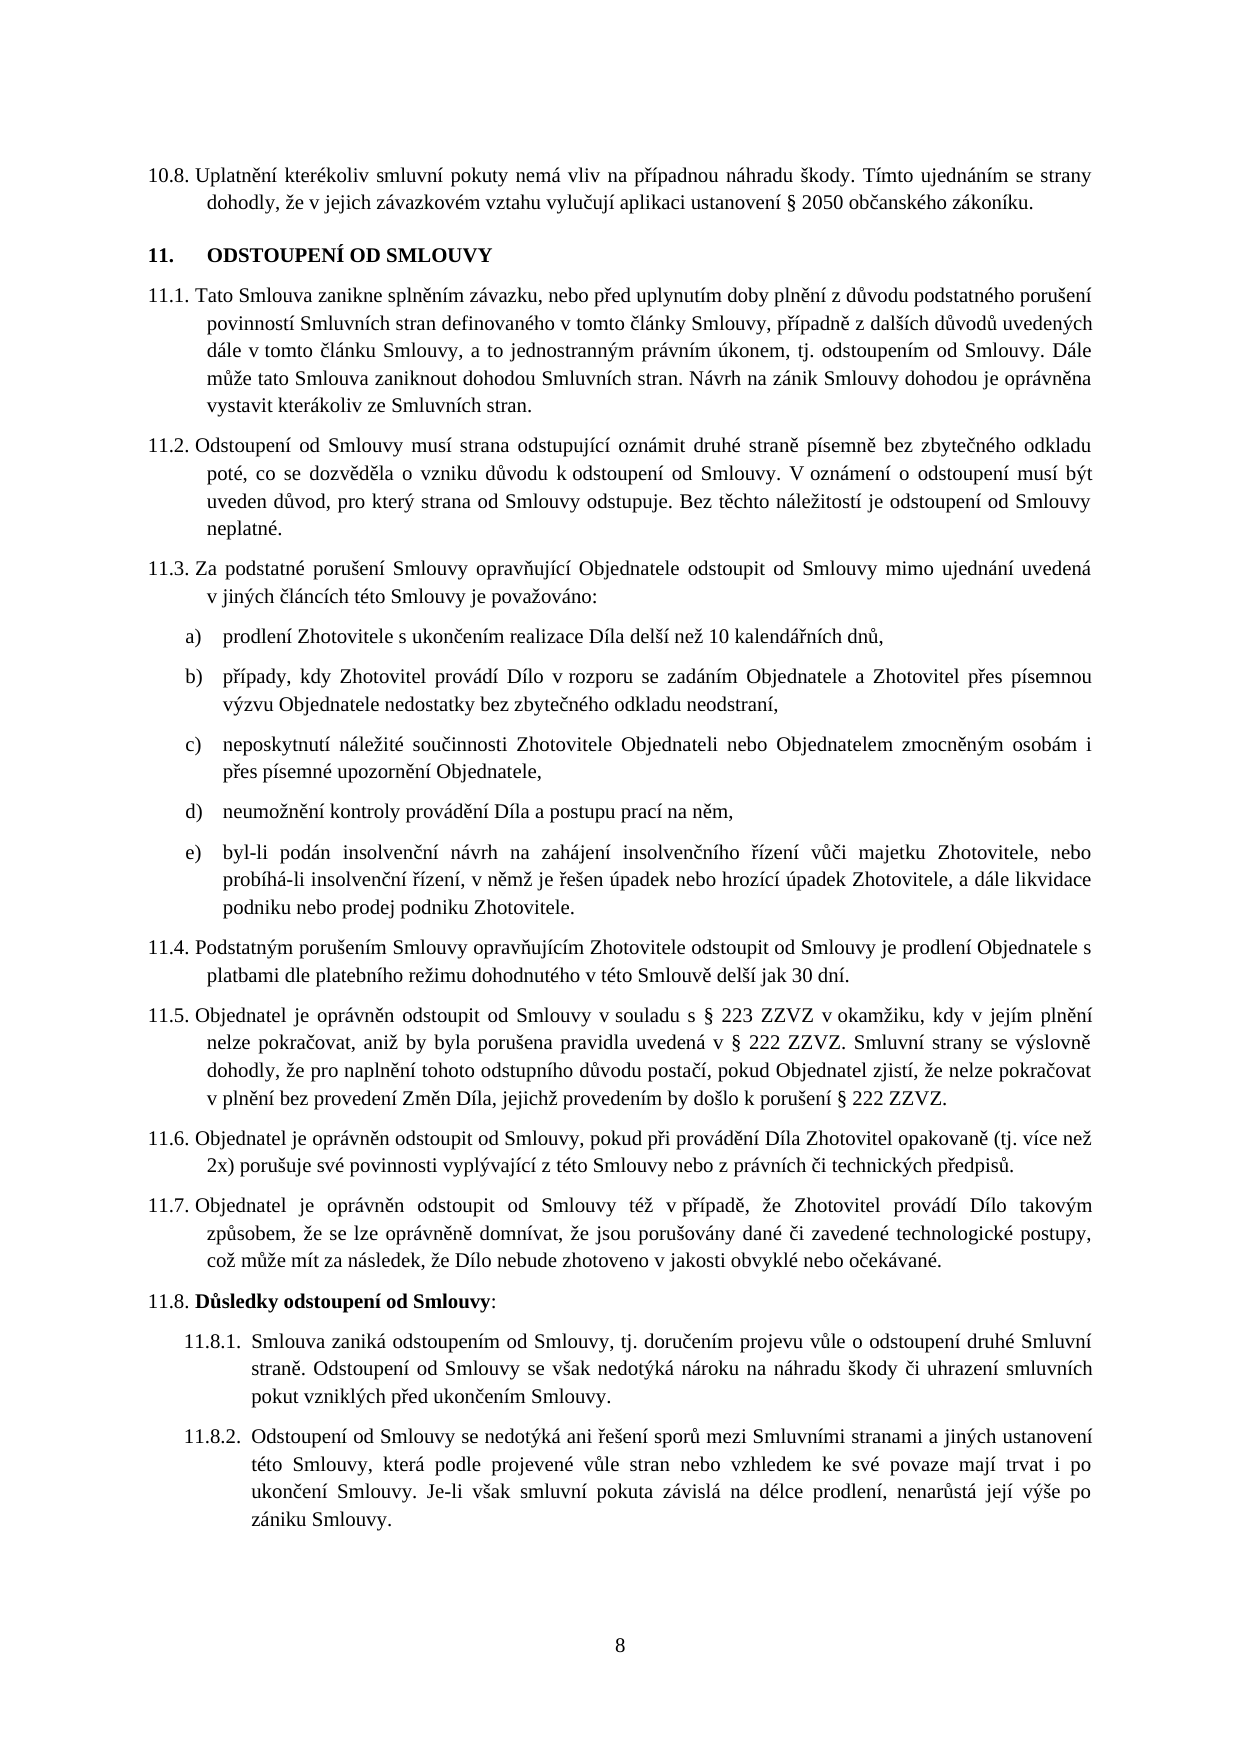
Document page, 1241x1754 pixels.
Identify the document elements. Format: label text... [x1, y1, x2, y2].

list případy, kdy Zhotovitel provádí Dílo v rozporu se zadáním Objednatele a Zhotovitel přes písemnou výzvu Objednatele nedostatky bez zbytečného odkladu neodstraní, [185, 664, 1093, 716]
list Odstoupení od Smlouvy se nedotýká ani řešení sporů mezi Smluvními stranami a jiných ustanovení této Smlouvy, která podle projevené vůle stran nebo vzhledem ke své povaze mají trvat i po ukončení Smlouvy. Je-li však smluvní pokuta závislá na délce prodlení, nenarůstá její výše po zániku Smlouvy. [184, 1424, 1093, 1531]
list neposkytnutí náležité součinnosti Zhotovitele Objednateli nebo Objednatelem zmocněným osobám i přes písemné upozornění Objednatele, [185, 732, 1093, 783]
list Objednatel je oprávněn odstoupit od Smlouvy též v případě, že Zhotovitel provádí Dílo takovým způsobem, že se lze oprávněně domnívat, že jsou porušovány dané či zavedené technologické postupy, což může mít za následek, že Dílo nebude zhotoveno v jakosti obvyklé nebo očekávané. [148, 1193, 1093, 1272]
list byl-li podán insolvenční návrh na zahájení insolvenčního řízení vůči majetku Zhotovitele, nebo probíhá-li insolvenční řízení, v němž je řešen úpadek nebo hrozící úpadek Zhotovitele, a dále likvidace podniku nebo prodej podniku Zhotovitele. [185, 839, 1093, 919]
list neumožnění kontroly provádění Díla a postupu prací na něm, [185, 799, 1093, 823]
list Objednatel je oprávněn odstoupit od Smlouvy v souladu s § 223 ZZVZ v okamžiku, kdy v jejím plnění nelze pokračovat, aniž by byla porušena pravidla uvedená v § 222 ZZVZ. Smluvní strany se výslovně dohodly, že pro naplnění tohoto odstupního důvodu postačí, pokud Objednatel zjistí, že nelze pokračovat v plnění bez provedení Změn Díla, jejichž provedením by došlo k porušení § 222 ZZVZ. [148, 1003, 1093, 1109]
list Důsledky odstoupení od Smlouvy: [148, 1288, 1093, 1313]
list Uplatnění kterékoliv smluvní pokuty nemá vliv na případnou náhradu škody. Tímto ujednáním se strany dohodly, že v jejich závazkovém vztahu vylučují aplikaci ustanovení § 2050 občanského zákoníku. [148, 162, 1093, 214]
list prodlení Zhotovitele s ukončením realizace Díla delší než 10 kalendářních dnů, [185, 624, 1093, 648]
list Za podstatné porušení Smlouvy opravňující Objednatele odstoupit od Smlouvy mimo ujednání uvedená v jiných článcích této Smlouvy je považováno: [148, 556, 1093, 608]
list Podstatným porušením Smlouvy opravňujícím Zhotovitele odstoupit od Smlouvy je prodlení Objednatele s platbami dle platebního režimu dohodnutého v této Smlouvě delší jak 30 dní. [148, 935, 1093, 987]
list Odstoupení od Smlouvy musí strana odstupující oznámit druhé straně písemně bez zbytečného odkladu poté, co se dozvěděla o vzniku důvodu k odstoupení od Smlouvy. V oznámení o odstoupení musí být uveden důvod, pro který strana od Smlouvy odstupuje. Bez těchto náležitostí je odstoupení od Smlouvy neplatné. [148, 433, 1093, 540]
list Objednatel je oprávněn odstoupit od Smlouvy, pokud při provádění Díla Zhotovitel opakovaně (tj. více než 2x) porušuje své povinnosti vyplývající z této Smlouvy nebo z právních či technických předpisů. [148, 1126, 1093, 1177]
list Smlouva zaniká odstoupením od Smlouvy, tj. doručením projevu vůle o odstoupení druhé Smluvní straně. Odstoupení od Smlouvy se však nedotýká nároku na náhradu škody či uhrazení smluvních pokut vzniklých před ukončením Smlouvy. [184, 1329, 1093, 1408]
list Tato Smlouva zanikne splněním závazku, nebo před uplynutím doby plnění z důvodu podstatného porušení povinností Smluvních stran definovaného v tomto články Smlouvy, případně z dalších důvodů uvedených dále v tomto článku Smlouvy, a to jednostranným právním úkonem, tj. odstoupením od Smlouvy. Dále může tato Smlouva zaniknout dohodou Smluvních stran. Návrh na zánik Smlouvy dohodou je oprávněna vystavit kterákoliv ze Smluvních stran. [148, 283, 1093, 417]
list ODSTOUPENÍ OD SMLOUVY [148, 243, 1093, 267]
